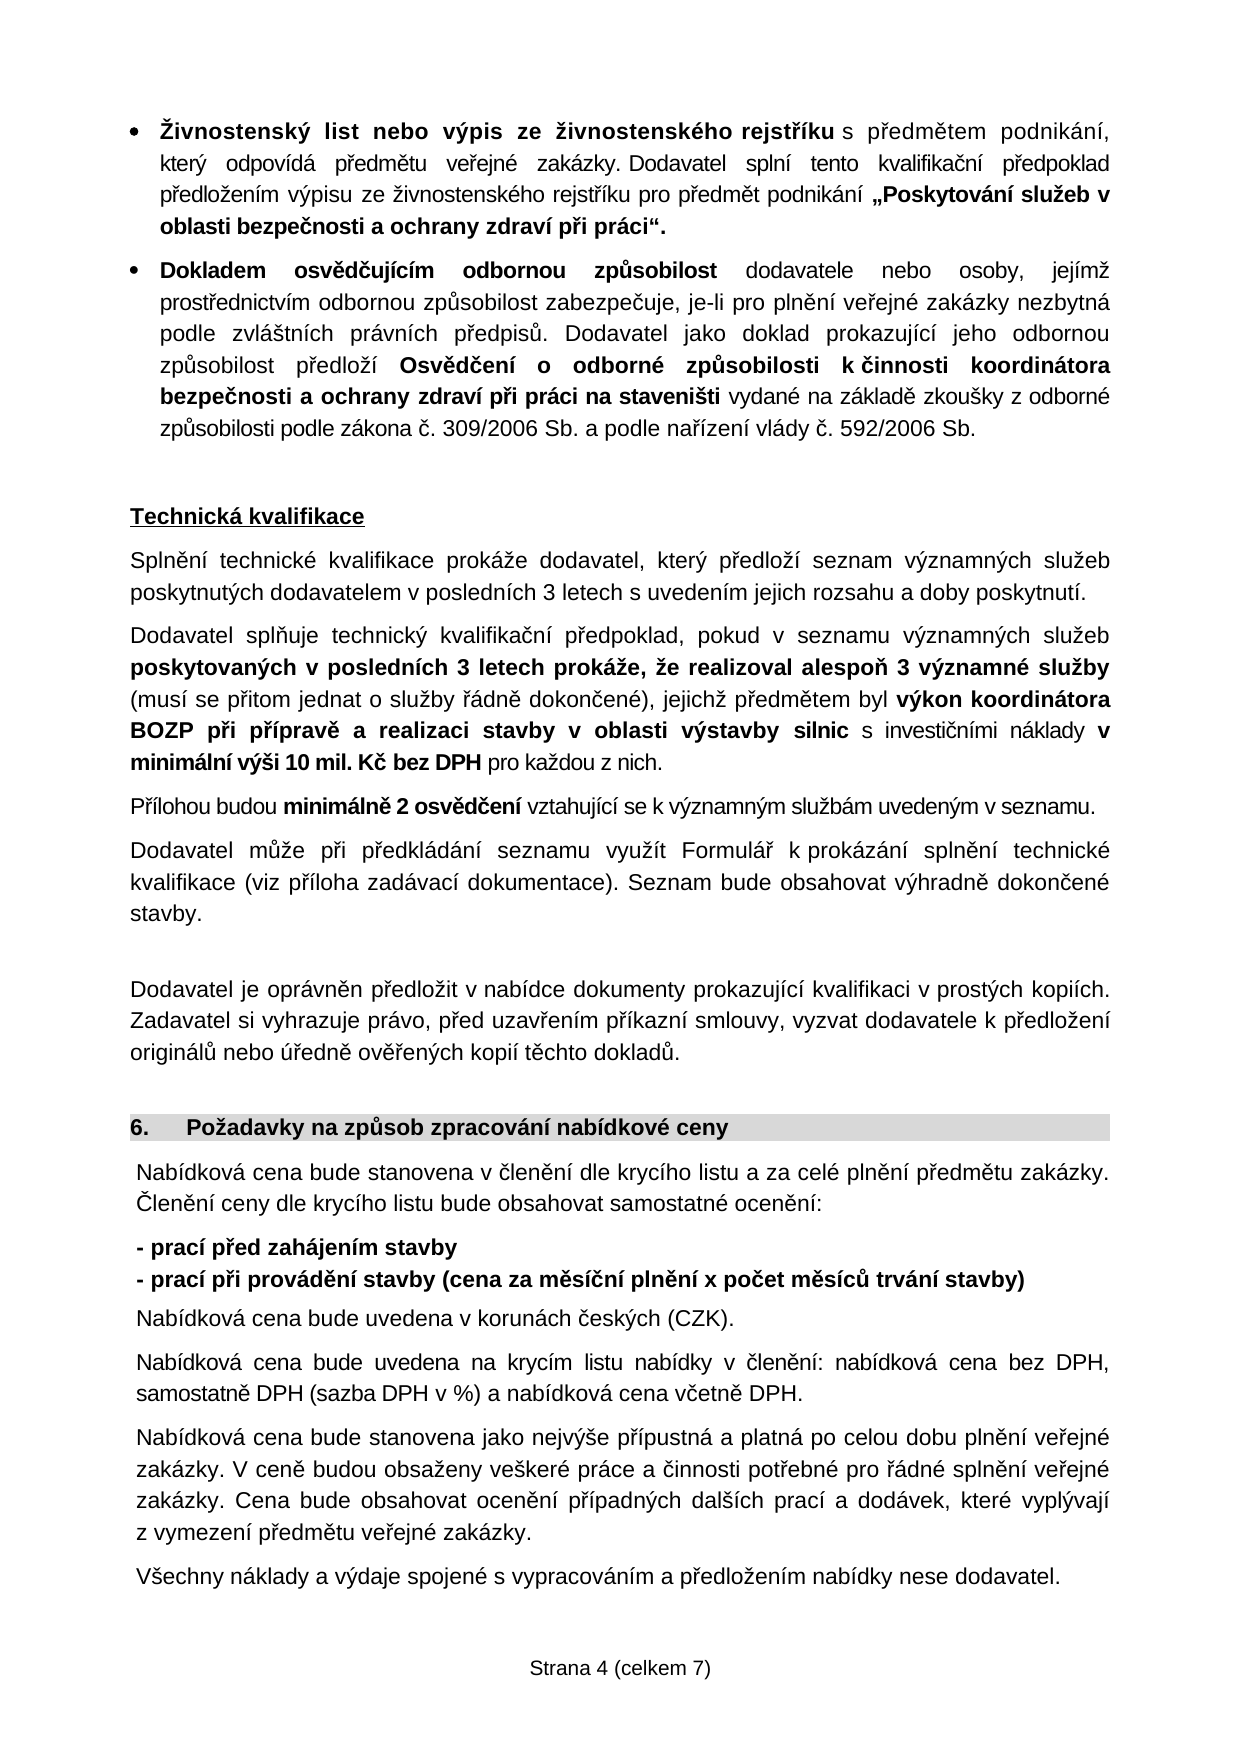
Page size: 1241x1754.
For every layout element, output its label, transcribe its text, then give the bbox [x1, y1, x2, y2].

text Všechny náklady a výdaje spojené s vypracováním a předložením nabídky nese dodavatel. [136, 1563, 1110, 1589]
text Splnění technické kvalifikace prokáže dodavatel, který předloží seznam významných služeb poskytnutých dodavatelem v posledních 3 letech s uvedením jejich rozsahu a doby poskytnutí. [130, 547, 1110, 605]
list Živnostenský list nebo výpis ze živnostenského rejstříku s předmětem podnikání, který odpovídá předmětu veřejné zakázky. Dodavatel splní tento kvalifikační předpoklad předložením výpisu ze živnostenského rejstříku pro předmět podnikání „Poskytování služeb v oblasti bezpečnosti a ochrany zdraví při práci“. [130, 118, 1110, 239]
text - prací před zahájením stavby [130, 1234, 1110, 1260]
text Nabídková cena bude stanovena jako nejvýše přípustná a platná po celou dobu plnění veřejné zakázky. V ceně budou obsaženy veškeré práce a činnosti potřebné pro řádné splnění veřejné zakázky. Cena bude obsahovat ocenění případných dalších prací a dodávek, které vyplývají z vymezení předmětu veřejné zakázky. [136, 1424, 1110, 1545]
text Dodavatel může při předkládání seznamu využít Formulář k prokázání splnění technické kvalifikace (viz příloha zadávací dokumentace). Seznam bude obsahovat výhradně dokončené stavby. [130, 837, 1110, 926]
text Nabídková cena bude uvedena na krycím listu nabídky v členění: nabídková cena bez DPH, samostatně DPH (sazba DPH v %) a nabídková cena včetně DPH. [136, 1348, 1110, 1406]
title Požadavky na způsob zpracování nabídkové ceny [130, 1114, 1110, 1141]
list Technická kvalifikace [130, 503, 1110, 529]
list Dokladem osvědčujícím odbornou způsobilost dodavatele nebo osoby, jejímž prostřednictvím odbornou způsobilost zabezpečuje, je-li pro plnění veřejné zakázky nezbytná podle zvláštních právních předpisů. Dodavatel jako doklad prokazující jeho odbornou způsobilost předloží Osvědčení o odborné způsobilosti k činnosti koordinátora bezpečnosti a ochrany zdraví při práci na staveništi vydané na základě zkoušky z odborné způsobilosti podle zákona č. 309/2006 Sb. a podle nařízení vlády č. 592/2006 Sb. [130, 257, 1110, 441]
text Dodavatel splňuje technický kvalifikační předpoklad, pokud v seznamu významných služeb poskytovaných v posledních 3 letech prokáže, že realizoval alespoň 3 významné služby (musí se přitom jednat o služby řádně dokončené), jejichž předmětem byl výkon koordinátora BOZP při přípravě a realizaci stavby v oblasti výstavby silnic s investičními náklady v minimální výši 10 mil. Kč bez DPH pro každou z nich. [130, 622, 1110, 775]
text Nabídková cena bude stanovena v členění dle krycího listu a za celé plnění předmětu zakázky. Členění ceny dle krycího listu bude obsahovat samostatné ocenění: [136, 1158, 1110, 1216]
text Přílohou budou minimálně 2 osvědčení vztahující se k významným službám uvedeným v seznamu. [130, 793, 1110, 819]
text - prací při provádění stavby (cena za měsíční plnění x počet měsíců trvání stavby) [130, 1266, 1110, 1292]
text Dodavatel je oprávněn předložit v nabídce dokumenty prokazující kvalifikaci v prostých kopiích. Zadavatel si vyhrazuje právo, před uzavřením příkazní smlouvy, vyzvat dodavatele k předložení originálů nebo úředně ověřených kopií těchto dokladů. [130, 976, 1110, 1065]
text Nabídková cena bude uvedena v korunách českých (CZK). [136, 1304, 1110, 1331]
